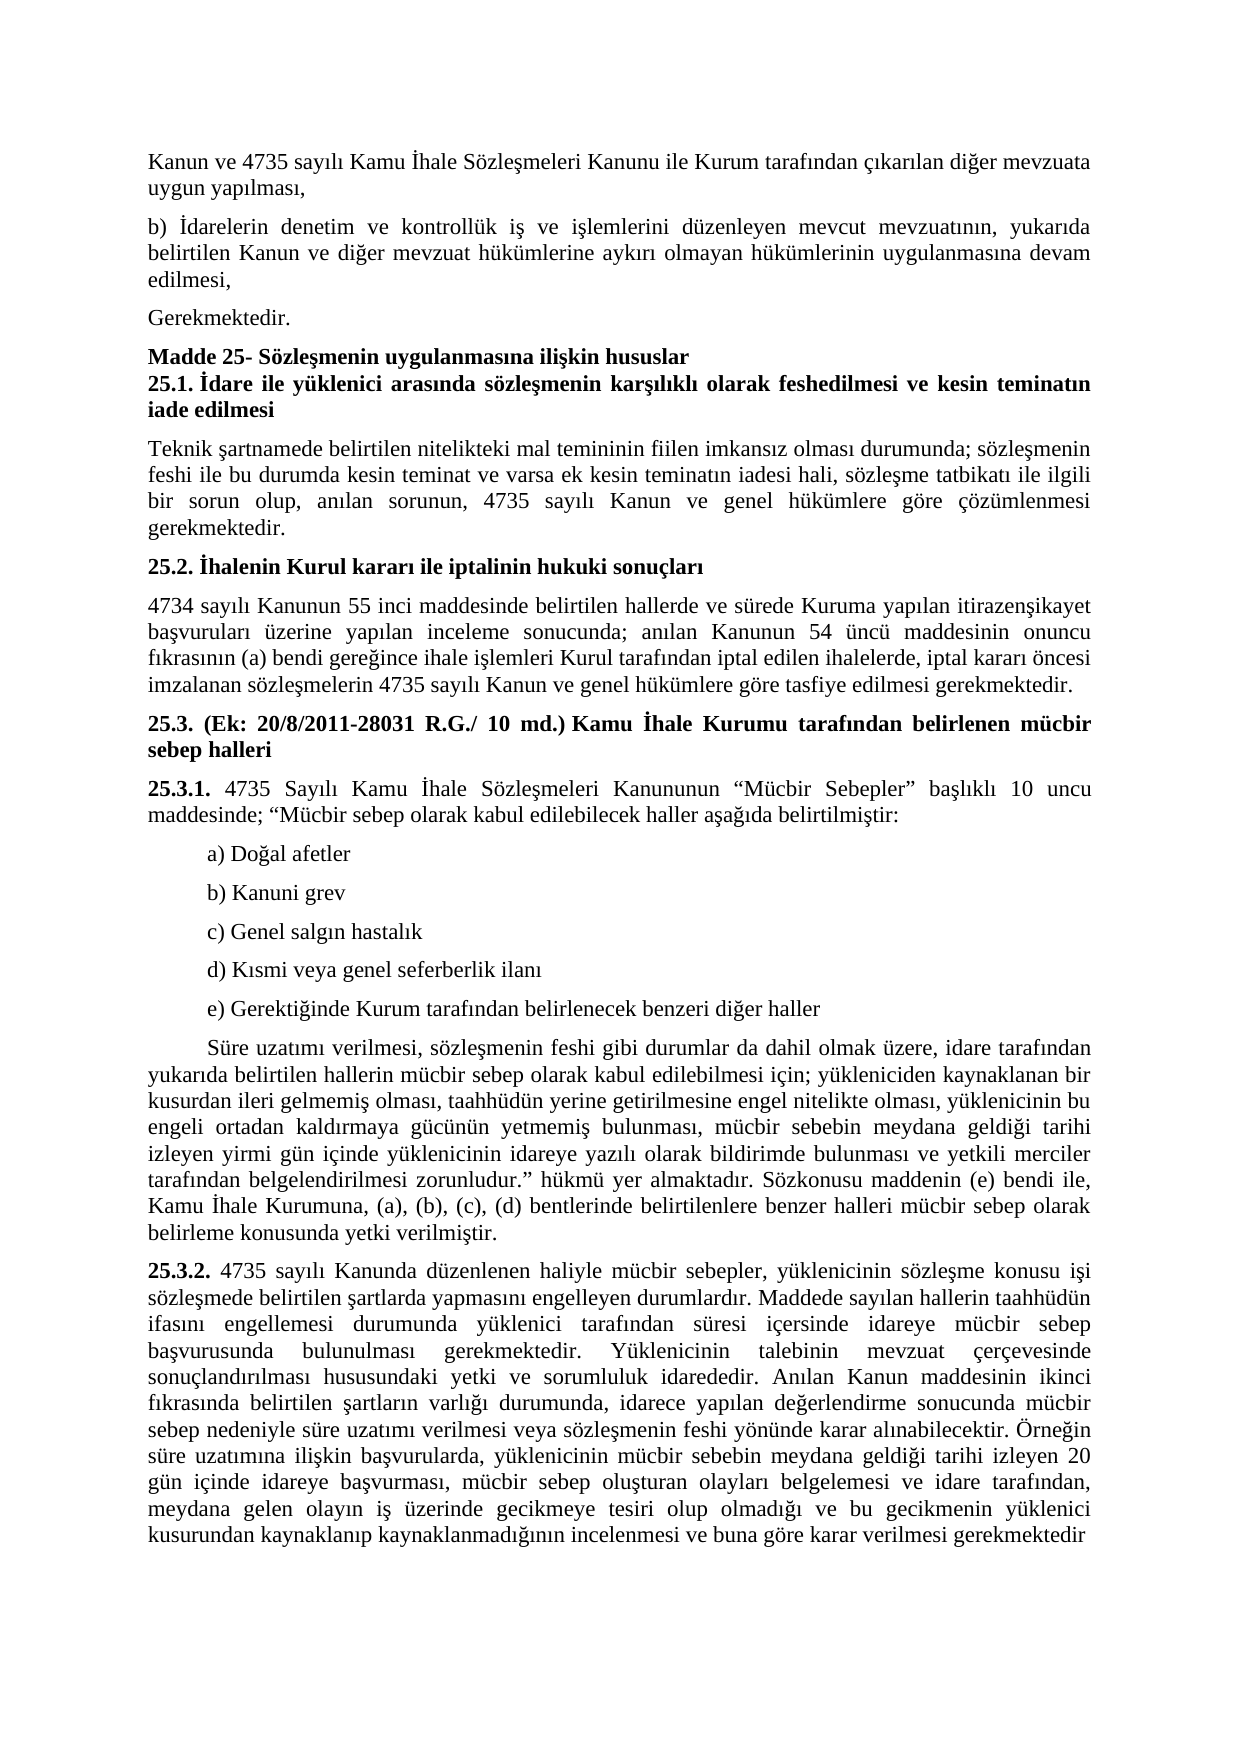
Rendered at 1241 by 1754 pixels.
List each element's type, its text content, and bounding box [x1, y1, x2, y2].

text Madde 25- Sözleşmenin uygulanmasına ilişkin hususlar [148, 343, 1092, 370]
text e) Gerektiğinde Kurum tarafından belirlenecek benzeri diğer haller [148, 995, 1092, 1022]
text 25.3.1. 4735 Sayılı Kamu İhale Sözleşmeleri Kanununun “Mücbir Sebepler” başlıklı 10 uncu maddesinde; “Mücbir sebep olarak kabul edilebilecek haller aşağıda belirtilmiştir: [148, 775, 1092, 827]
text 25.1. İdare ile yüklenici arasında sözleşmenin karşılıklı olarak feshedilmesi ve kesin teminatın iade edilmesi [148, 370, 1092, 422]
text c) Genel salgın hastalık [148, 918, 1092, 944]
text Teknik şartnamede belirtilen nitelikteki mal temininin fiilen imkansız olması durumunda; sözleşmenin feshi ile bu durumda kesin teminat ve varsa ek kesin teminatın iadesi hali, sözleşme tatbikatı ile ilgili bir sorun olup, anılan sorunun, 4735 sayılı Kanun ve genel hükümlere göre çözümlenmesi gerekmektedir. [148, 435, 1092, 540]
text 4734 sayılı Kanunun 55 inci maddesinde belirtilen hallerde ve sürede Kuruma yapılan itirazenşikayet başvuruları üzerine yapılan inceleme sonucunda; anılan Kanunun 54 üncü maddesinin onuncu fıkrasının (a) bendi gereğince ihale işlemleri Kurul tarafından iptal edilen ihalelerde, iptal kararı öncesi imzalanan sözleşmelerin 4735 sayılı Kanun ve genel hükümlere göre tasfiye edilmesi gerekmektedir. [148, 592, 1092, 697]
text Gerekmektedir. [148, 304, 1092, 331]
text b) Kanuni grev [148, 879, 1092, 905]
text 25.3. (Ek: 20/8/2011-28031 R.G./ 10 md.) Kamu İhale Kurumu tarafından belirlenen mücbir sebep halleri [148, 709, 1092, 762]
text 25.3.2. 4735 sayılı Kanunda düzenlenen haliyle mücbir sebepler, yüklenicinin sözleşme konusu işi sözleşmede belirtilen şartlarda yapmasını engelleyen durumlardır. Maddede sayılan hallerin taahhüdün ifasını engellemesi durumunda yüklenici tarafından süresi içersinde idareye mücbir sebep başvurusunda bulunulması gerekmektedir. Yüklenicinin talebinin mevzuat çerçevesinde sonuçlandırılması hususundaki yetki ve sorumluluk idarededir. Anılan Kanun maddesinin ikinci fıkrasında belirtilen şartların varlığı durumunda, idarece yapılan değerlendirme sonucunda mücbir sebep nedeniyle süre uzatımı verilmesi veya sözleşmenin feshi yönünde karar alınabilecektir. Örneğin süre uzatımına ilişkin başvurularda, yüklenicinin mücbir sebebin meydana geldiği tarihi izleyen 20 gün içinde idareye başvurması, mücbir sebep oluşturan olayları belgelemesi ve idare tarafından, meydana gelen olayın iş üzerinde gecikmeye tesiri olup olmadığı ve bu gecikmenin yüklenici kusurundan kaynaklanıp kaynaklanmadığının incelenmesi ve buna göre karar verilmesi gerekmektedir [148, 1258, 1092, 1547]
text d) Kısmi veya genel seferberlik ilanı [148, 957, 1092, 983]
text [148, 148, 1092, 200]
text a) Doğal afetler [148, 840, 1092, 866]
text b) İdarelerin denetim ve kontrollük iş ve işlemlerini düzenleyen mevcut mevzuatının, yukarıda belirtilen Kanun ve diğer mevzuat hükümlerine aykırı olmayan hükümlerinin uygulanmasına devam edilmesi, [148, 213, 1092, 292]
text Süre uzatımı verilmesi, sözleşmenin feshi gibi durumlar da dahil olmak üzere, idare tarafından yukarıda belirtilen hallerin mücbir sebep olarak kabul edilebilmesi için; yükleniciden kaynaklanan bir kusurdan ileri gelmemiş olması, taahhüdün yerine getirilmesine engel nitelikte olması, yüklenicinin bu engeli ortadan kaldırmaya gücünün yetmemiş bulunması, mücbir sebebin meydana geldiği tarihi izleyen yirmi gün içinde yüklenicinin idareye yazılı olarak bildirimde bulunması ve yetkili merciler tarafından belgelendirilmesi zorunludur.” hükmü yer almaktadır. Sözkonusu maddenin (e) bendi ile, Kamu İhale Kurumuna, (a), (b), (c), (d) bentlerinde belirtilenlere benzer halleri mücbir sebep olarak belirleme konusunda yetki verilmiştir. [148, 1034, 1092, 1245]
text 25.2. İhalenin Kurul kararı ile iptalinin hukuki sonuçları [148, 553, 1092, 579]
